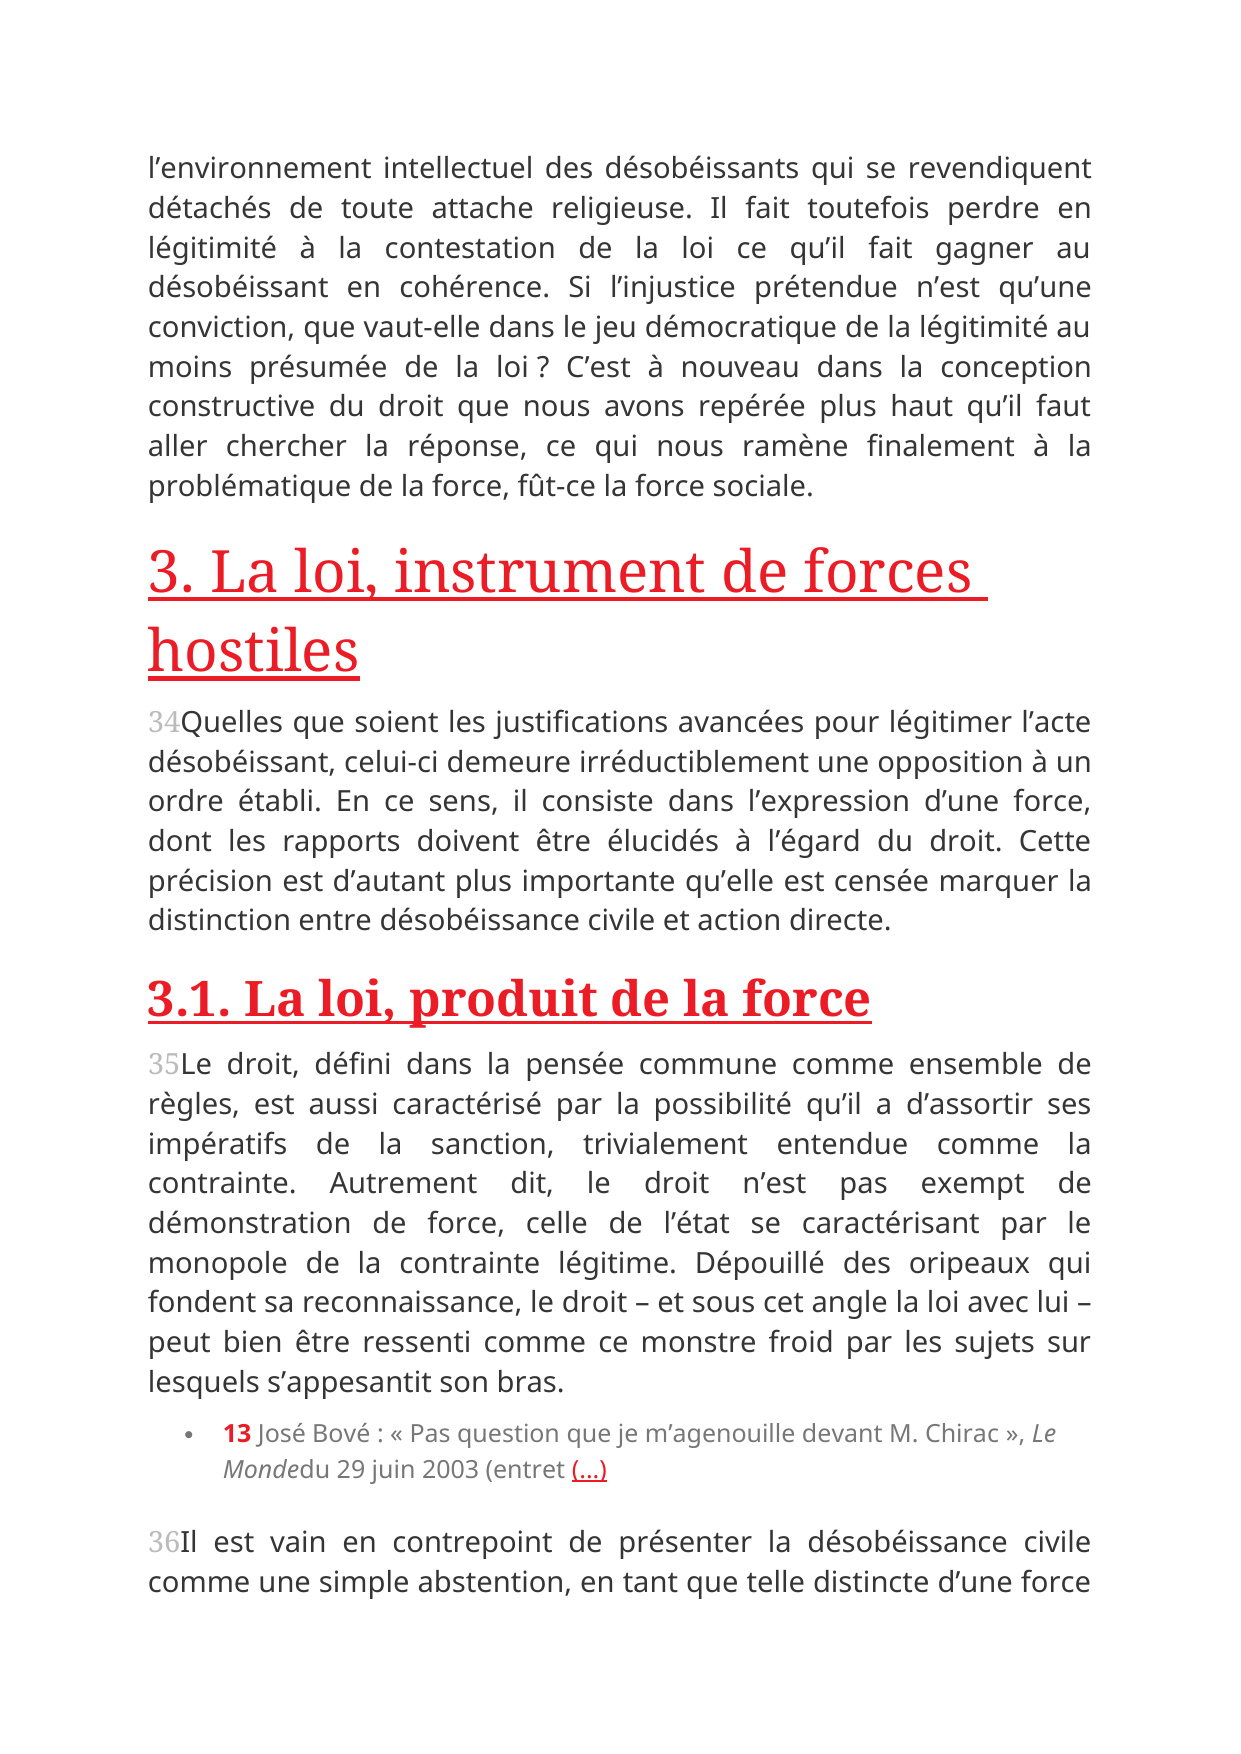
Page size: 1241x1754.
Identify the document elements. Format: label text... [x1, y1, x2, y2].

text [148, 148, 1093, 505]
subtitle 3. La loi, instrument de forces hostiles [148, 530, 1093, 689]
subtitle 3.1. La loi, produit de la force [148, 964, 1093, 1031]
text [148, 1521, 1093, 1601]
text 35Le droit, défini dans la pensée commune comme ensemble de règles, est aussi caractérisé par la possibilité qu’il a d’assortir ses impératifs de la sanction, trivialement entendue comme la contrainte. Autrement dit, le droit n’est pas exempt de démonstration de force, celle de l’état se caractérisant par le monopole de la contrainte légitime. Dépouillé des oripeaux qui fondent sa reconnaissance, le droit – et sous cet angle la loi avec lui – peut bien être ressenti comme ce monstre froid par les sujets sur lesquels s’appesantit son bras. [148, 1043, 1093, 1401]
text 34Quelles que soient les justifications avancées pour légitimer l’acte désobéissant, celui-ci demeure irréductiblement une opposition à un ordre établi. En ce sens, il consiste dans l’expression d’une force, dont les rapports doivent être élucidés à l’égard du droit. Cette précision est d’autant plus importante qu’elle est censée marquer la distinction entre désobéissance civile et action directe. [148, 701, 1093, 939]
list 13 José Bové : « Pas question que je m’agenouille devant M. Chirac », Le Mondedu 29 juin 2003 (entret (...) [185, 1413, 1093, 1485]
